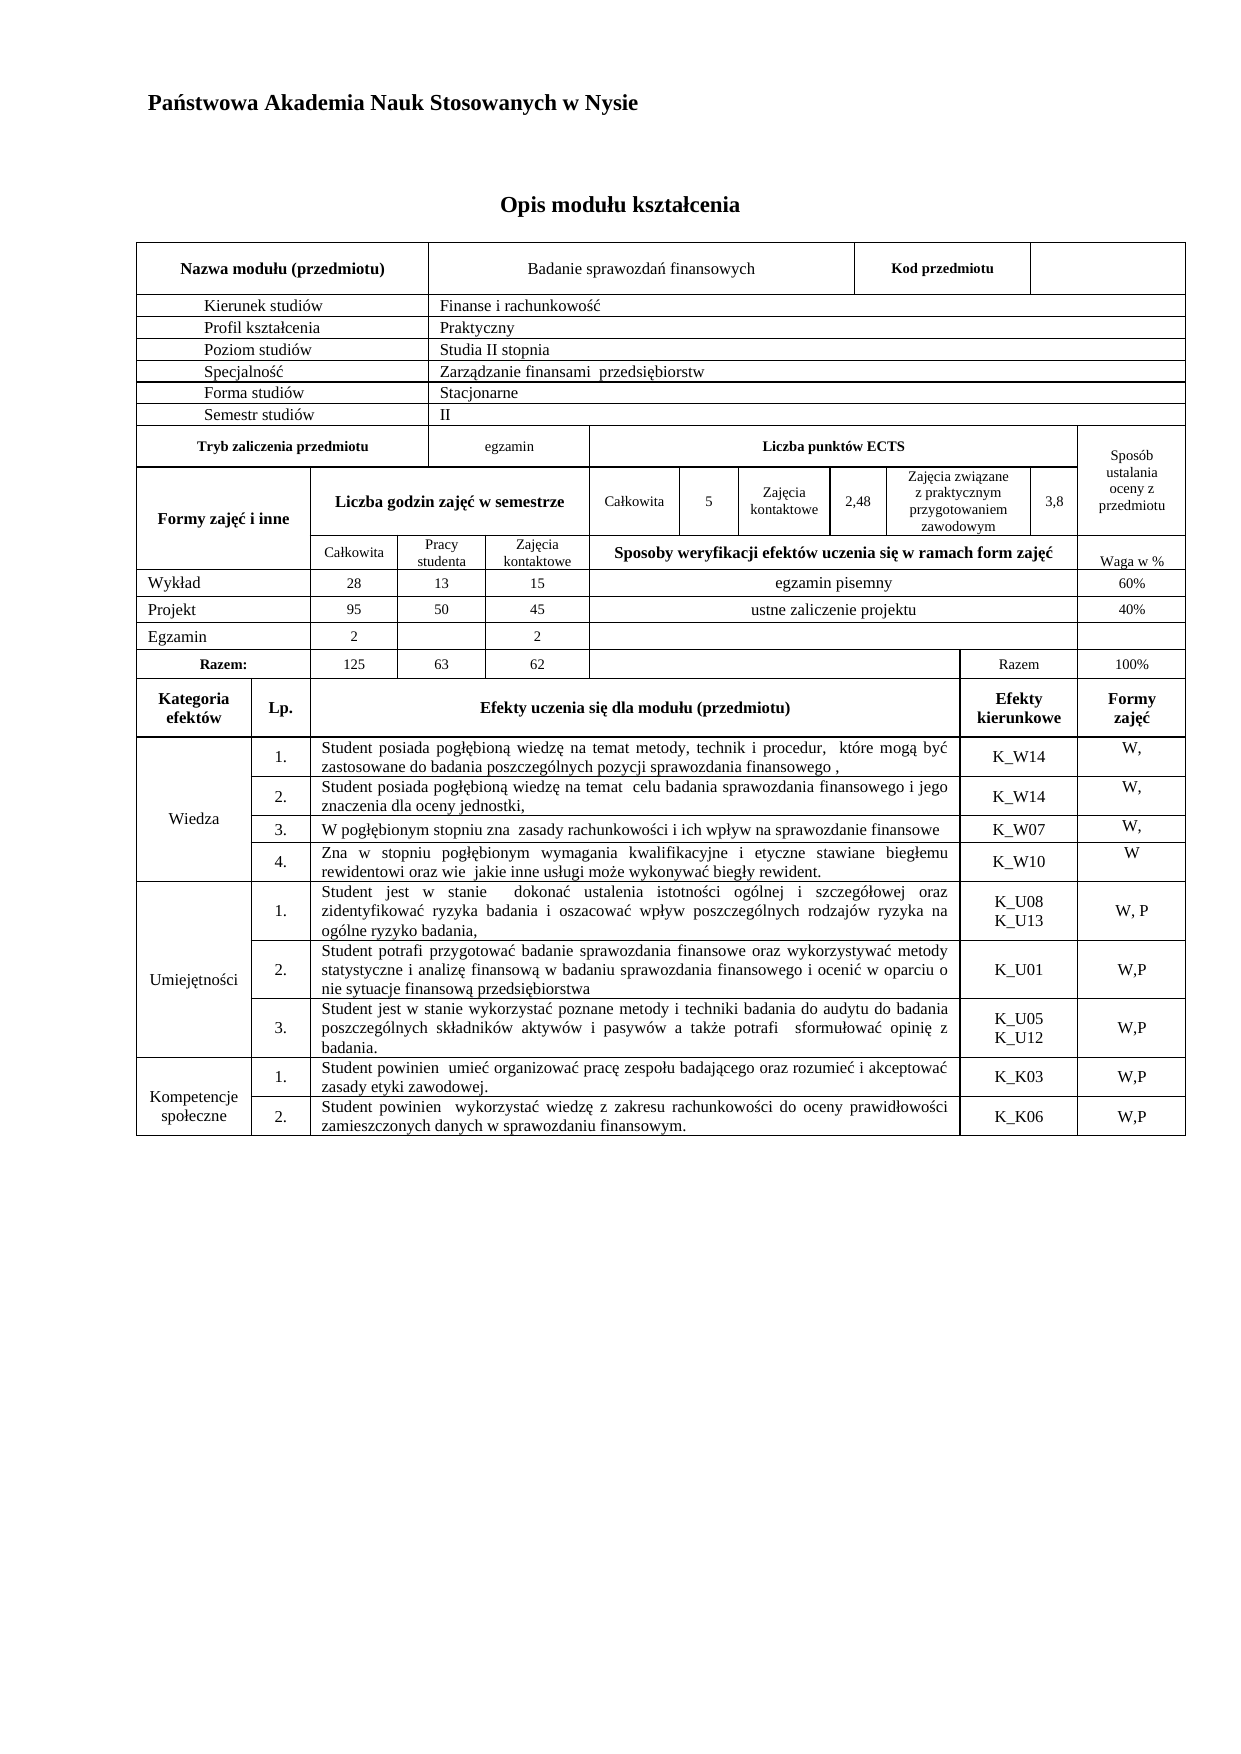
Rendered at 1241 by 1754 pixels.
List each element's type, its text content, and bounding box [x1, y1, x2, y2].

text Opis modułu kształcenia [148, 191, 1092, 217]
table_cell W,P [1078, 1058, 1185, 1096]
text Państwowa Akademia Nauk Stosowanych w Nysie [148, 89, 1092, 115]
table_cell 63 [398, 650, 485, 678]
table_cell 100% [1078, 650, 1185, 678]
table_cell W [1078, 843, 1185, 881]
table_cell 4. [252, 843, 310, 881]
table_cell 3. [252, 999, 310, 1057]
table_cell Razem: [137, 650, 310, 678]
table_cell Student powinien umieć organizować pracę zespołu badającego oraz rozumieć i akceptować zasady etyki zawodowej. [311, 1058, 959, 1096]
table_cell Student posiada pogłębioną wiedzę na temat celu badania sprawozdania finansowego i jego znaczenia dla oceny jednostki, [311, 777, 959, 815]
table_cell W,P [1078, 1097, 1185, 1135]
table_cell Liczba punktów ECTS [590, 426, 1077, 466]
table_cell egzamin [429, 426, 589, 466]
table_cell 1. [252, 738, 310, 776]
table_cell Kompetencje społeczne [137, 1058, 251, 1135]
table_cell W pogłębionym stopniu zna zasady rachunkowości i ich wpływ na sprawozdanie finansowe [311, 816, 959, 842]
table_cell Liczba godzin zajęć w semestrze [311, 468, 589, 534]
table_cell K_U08 K_U13 [961, 882, 1077, 939]
table_cell Całkowita [590, 468, 679, 534]
table_cell 2,48 [831, 468, 886, 534]
table_cell Efekty kierunkowe [961, 679, 1077, 736]
table_cell 13 [398, 570, 485, 596]
table_cell Wiedza [137, 738, 251, 881]
table_cell Waga w % [1078, 536, 1185, 569]
table_cell W,P [1078, 999, 1185, 1057]
table_cell Wykład [137, 570, 310, 596]
table_cell Zna w stopniu pogłębionym wymagania kwalifikacyjne i etyczne stawiane biegłemu rewidentowi oraz wie jakie inne usługi może wykonywać biegły rewident. [311, 843, 959, 881]
table_cell 15 [486, 570, 589, 596]
table_cell Kategoria efektów [137, 679, 251, 736]
table_cell [1078, 623, 1185, 649]
table_cell ustne zaliczenie projektu [590, 597, 1077, 622]
table_header Kod przedmiotu [855, 243, 1030, 294]
table_cell Umiejętności [137, 882, 251, 1057]
table_header Badanie sprawozdań finansowych [429, 243, 854, 294]
table_cell K_K03 [961, 1058, 1077, 1096]
table_cell Formy zajęć i inne [137, 468, 310, 569]
table_cell 2. [252, 1097, 310, 1135]
table_cell 1. [252, 1058, 310, 1096]
table_cell Kierunek studiów [137, 295, 428, 316]
table_cell Forma studiów [137, 383, 428, 403]
table_cell egzamin pisemny [590, 570, 1077, 596]
table_cell 50 [398, 597, 485, 622]
table_cell Student posiada pogłębioną wiedzę na temat metody, technik i procedur, które mogą być zastosowane do badania poszczególnych pozycji sprawozdania finansowego , [311, 738, 959, 776]
table_cell II [429, 404, 1185, 425]
table_cell W, P [1078, 882, 1185, 939]
table_cell Specjalność [137, 361, 428, 381]
table_cell Zarządzanie finansami przedsiębiorstw [429, 361, 1185, 381]
table_cell Zajęcia kontaktowe [739, 468, 829, 534]
table_cell Projekt [137, 597, 310, 622]
table_cell W, [1078, 816, 1185, 842]
table_cell Student potrafi przygotować badanie sprawozdania finansowe oraz wykorzystywać metody statystyczne i analizę finansową w badaniu sprawozdania finansowego i ocenić w oparciu o nie sytuacje finansową przedsiębiorstwa [311, 941, 959, 998]
table_cell Razem [961, 650, 1077, 678]
table_cell Profil kształcenia [137, 317, 428, 338]
table_cell 2. [252, 941, 310, 998]
table_cell 5 [680, 468, 738, 534]
table_cell 60% [1078, 570, 1185, 596]
table_cell K_W07 [961, 816, 1077, 842]
table_cell Egzamin [137, 623, 310, 649]
table_cell 125 [311, 650, 397, 678]
table_cell Sposoby weryfikacji efektów uczenia się w ramach form zajęć [590, 536, 1077, 569]
table_cell 2. [252, 777, 310, 815]
table_cell 45 [486, 597, 589, 622]
table_cell Pracy studenta [398, 536, 485, 569]
table_header [1031, 243, 1185, 294]
table_cell W, [1078, 738, 1185, 776]
table_cell K_U05 K_U12 [961, 999, 1077, 1057]
table_cell 40% [1078, 597, 1185, 622]
table_cell [398, 623, 485, 649]
table_cell Finanse i rachunkowość [429, 295, 1185, 316]
table_cell Zajęcia związane z praktycznym przygotowaniem zawodowym [887, 468, 1030, 534]
table_cell Student jest w stanie dokonać ustalenia istotności ogólnej i szczegółowej oraz zidentyfikować ryzyka badania i oszacować wpływ poszczególnych rodzajów ryzyka na ogólne ryzyko badania, [311, 882, 959, 939]
table_cell Student jest w stanie wykorzystać poznane metody i techniki badania do audytu do badania poszczególnych składników aktywów i pasywów a także potrafi sformułować opinię z badania. [311, 999, 959, 1057]
table_cell Praktyczny [429, 317, 1185, 338]
table_cell 2 [311, 623, 397, 649]
table_cell K_U01 [961, 941, 1077, 998]
table_cell 2 [486, 623, 589, 649]
table_cell Poziom studiów [137, 339, 428, 359]
table_cell Całkowita [311, 536, 397, 569]
table_cell [590, 650, 959, 678]
table_cell 95 [311, 597, 397, 622]
table_cell Efekty uczenia się dla modułu (przedmiotu) [311, 679, 959, 736]
table_cell Studia II stopnia [429, 339, 1185, 359]
table_cell Zajęcia kontaktowe [486, 536, 589, 569]
table_cell 28 [311, 570, 397, 596]
table_cell Semestr studiów [137, 404, 428, 425]
table_cell Sposób ustalania oceny z przedmiotu [1078, 426, 1185, 534]
table_cell Tryb zaliczenia przedmiotu [137, 426, 428, 466]
table_cell Lp. [252, 679, 310, 736]
table_cell 62 [486, 650, 589, 678]
table_cell K_W14 [961, 738, 1077, 776]
table_cell K_K06 [961, 1097, 1077, 1135]
table_cell 1. [252, 882, 310, 939]
table_cell Student powinien wykorzystać wiedzę z zakresu rachunkowości do oceny prawidłowości zamieszczonych danych w sprawozdaniu finansowym. [311, 1097, 959, 1135]
table_cell 3,8 [1031, 468, 1077, 534]
table_cell K_W14 [961, 777, 1077, 815]
table_cell Stacjonarne [429, 383, 1185, 403]
table_cell K_W10 [961, 843, 1077, 881]
table_cell W,P [1078, 941, 1185, 998]
table_cell 3. [252, 816, 310, 842]
table_header Nazwa modułu (przedmiotu) [137, 243, 428, 294]
table_cell [590, 623, 1077, 649]
table_cell Formy zajęć [1078, 679, 1185, 736]
table_cell W, [1078, 777, 1185, 815]
